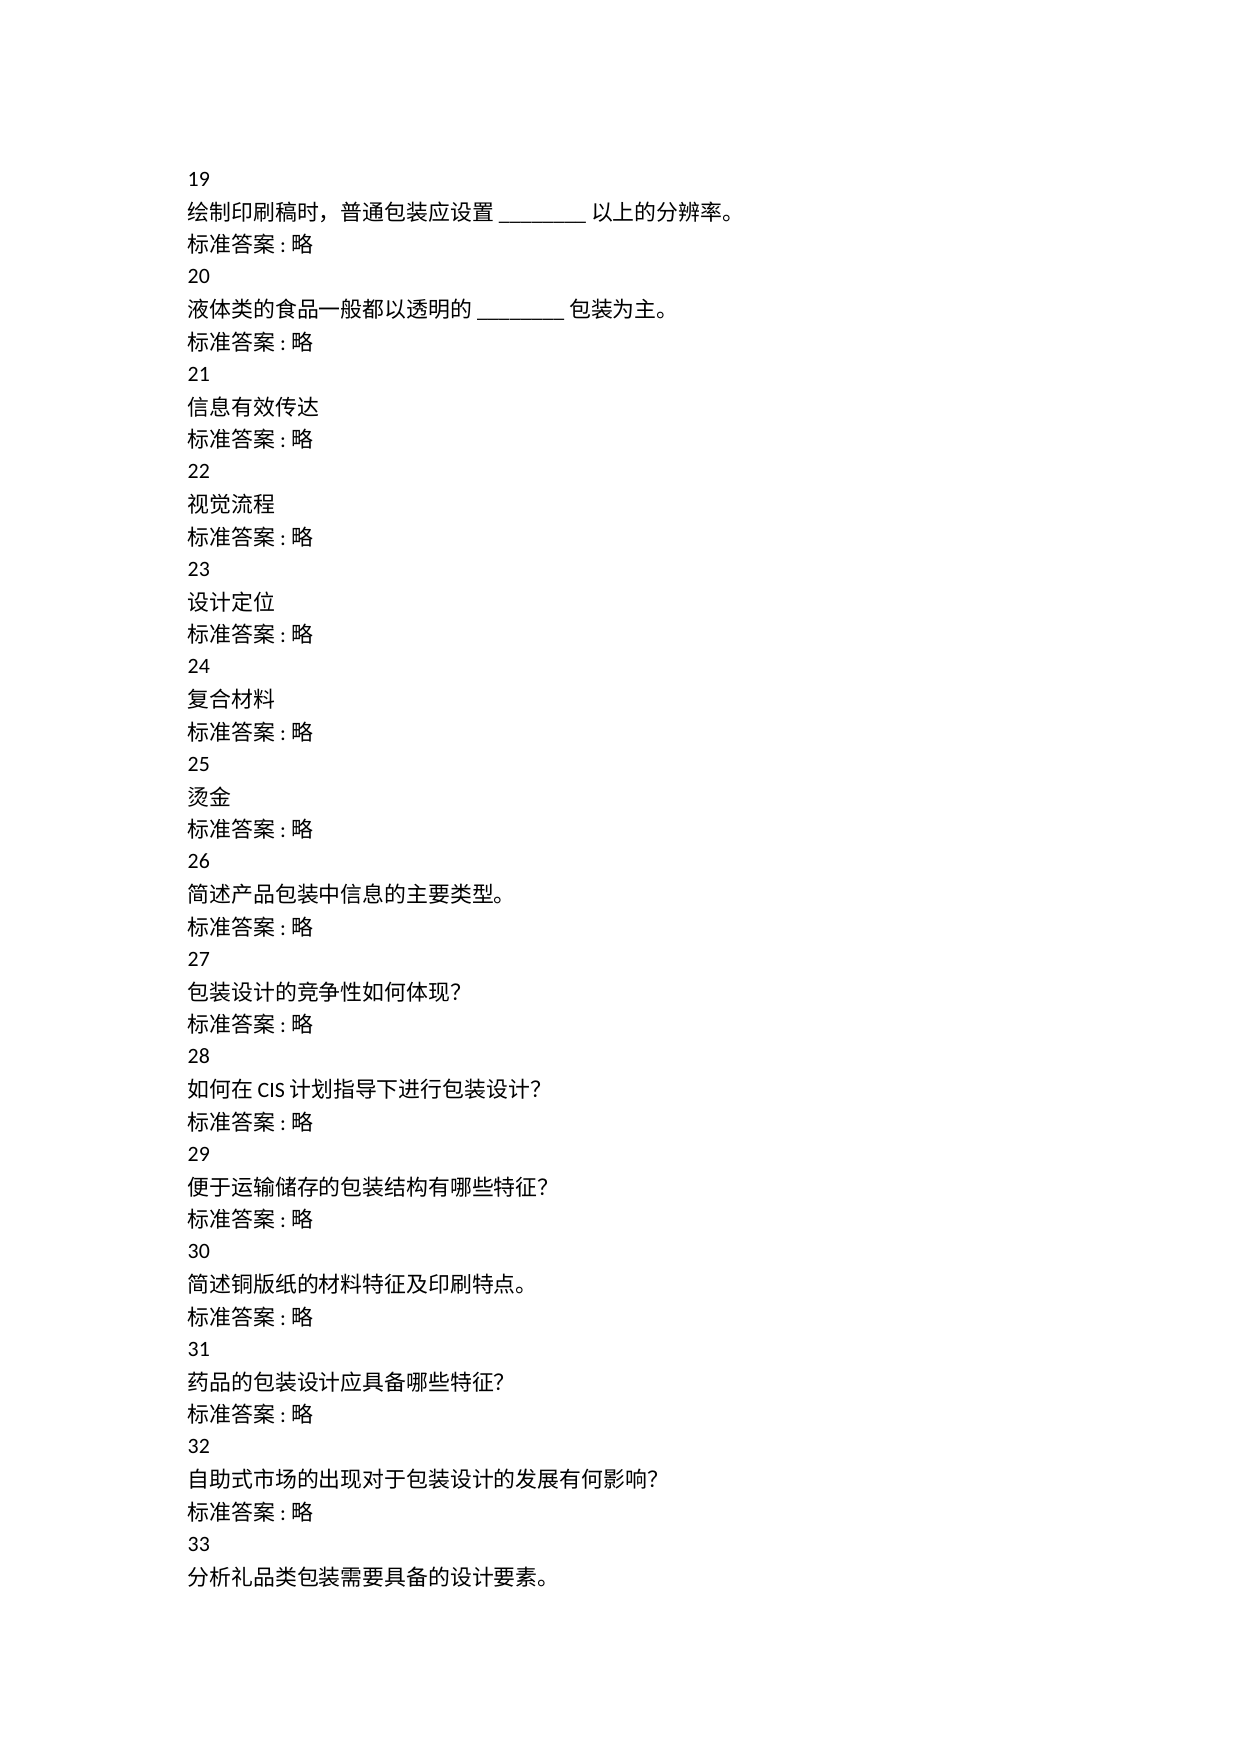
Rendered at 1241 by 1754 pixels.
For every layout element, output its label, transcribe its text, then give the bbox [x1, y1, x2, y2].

text 28 [187, 1039, 1053, 1072]
text 20 [187, 259, 1053, 292]
text 26 [187, 844, 1053, 877]
text 标准答案 : 略 [187, 519, 1053, 552]
text 药品的包装设计应具备哪些特征？ [187, 1364, 1053, 1397]
text 标准答案 : 略 [187, 1494, 1053, 1527]
text 标准答案 : 略 [187, 1007, 1053, 1039]
text 分析礼品类包装需要具备的设计要素。 [187, 1559, 1053, 1592]
text 标准答案 : 略 [187, 324, 1053, 357]
text 绘制印刷稿时，普通包装应设置 ________ 以上的分辨率。 [187, 194, 1053, 227]
text 32 [187, 1429, 1053, 1462]
text 视觉流程 [187, 487, 1053, 519]
text 标准答案 : 略 [187, 1299, 1053, 1332]
text 自助式市场的出现对于包装设计的发展有何影响？ [187, 1462, 1053, 1494]
text 标准答案 : 略 [187, 812, 1053, 844]
text 标准答案 : 略 [187, 1104, 1053, 1137]
text 标准答案 : 略 [187, 909, 1053, 942]
text 简述铜版纸的材料特征及印刷特点。 [187, 1267, 1053, 1299]
text 19 [187, 162, 1053, 194]
text 便于运输储存的包装结构有哪些特征？ [187, 1169, 1053, 1202]
text 标准答案 : 略 [187, 617, 1053, 649]
text 设计定位 [187, 584, 1053, 617]
text 标准答案 : 略 [187, 227, 1053, 259]
text 22 [187, 454, 1053, 487]
text 25 [187, 747, 1053, 779]
text 标准答案 : 略 [187, 1202, 1053, 1234]
text 简述产品包装中信息的主要类型。 [187, 877, 1053, 909]
text 包装设计的竞争性如何体现？ [187, 974, 1053, 1007]
text 23 [187, 552, 1053, 584]
text 标准答案 : 略 [187, 422, 1053, 454]
text 33 [187, 1527, 1053, 1559]
text 烫金 [187, 779, 1053, 812]
text 信息有效传达 [187, 389, 1053, 422]
text 标准答案 : 略 [187, 714, 1053, 747]
text 复合材料 [187, 682, 1053, 714]
text 液体类的食品一般都以透明的 ________ 包装为主。 [187, 292, 1053, 324]
text 29 [187, 1137, 1053, 1169]
text 标准答案 : 略 [187, 1397, 1053, 1429]
text 如何在CIS计划指导下进行包装设计？ [187, 1072, 1053, 1104]
text 31 [187, 1332, 1053, 1364]
text 24 [187, 649, 1053, 682]
text 30 [187, 1234, 1053, 1267]
text 21 [187, 357, 1053, 389]
text 27 [187, 942, 1053, 974]
